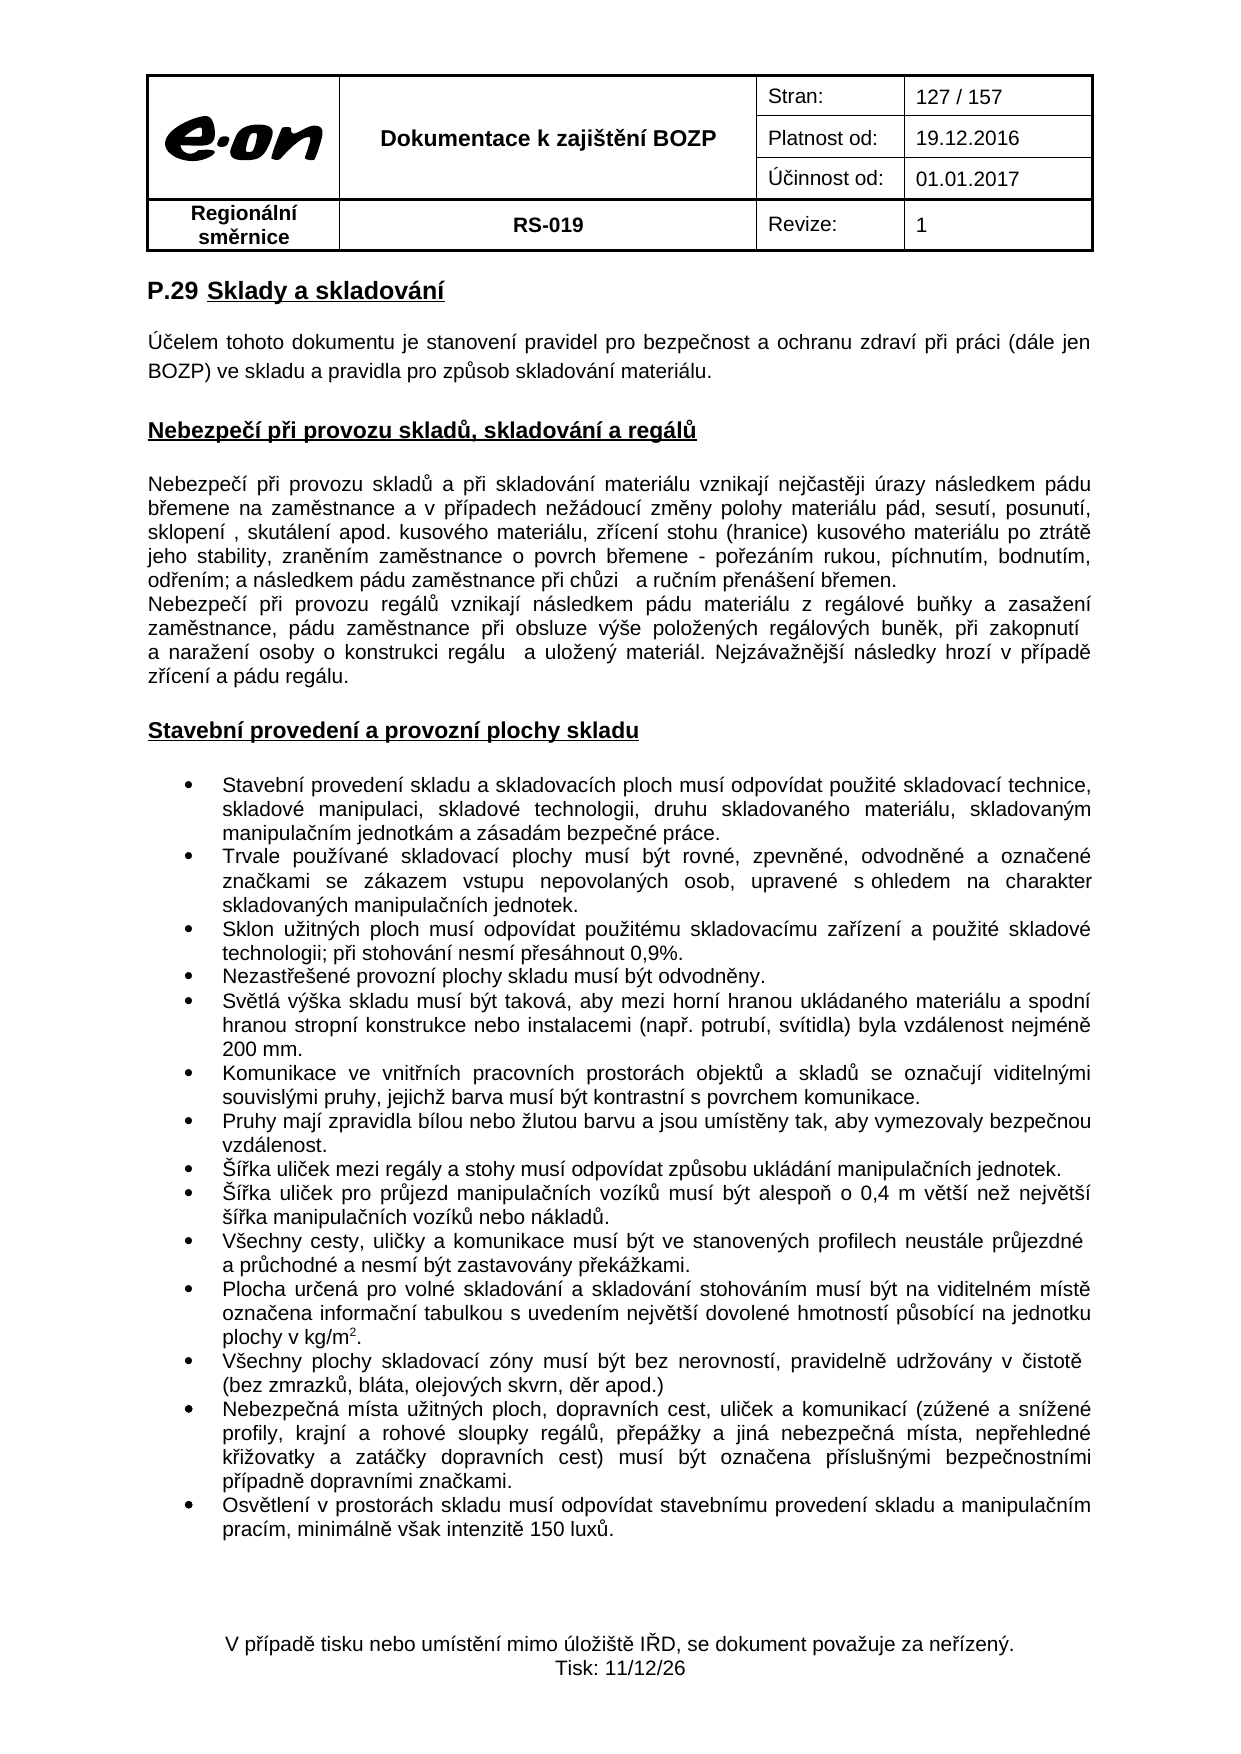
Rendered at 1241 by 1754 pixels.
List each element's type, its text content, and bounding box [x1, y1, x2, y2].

title Stavební provedení a provozní plochy skladu [148, 717, 1092, 743]
text Sklady a skladování [147, 276, 1092, 305]
list Stavební provedení skladu a skladovacích ploch musí odpovídat použité skladovací technice, skladové manipulaci, skladové technologii, druhu skladovaného materiálu, skladovaným manipulačním jednotkám a zásadám bezpečné práce. [185, 772, 1092, 844]
list Nezastřešené provozní plochy skladu musí být odvodněny. [185, 964, 1092, 988]
text Účelem tohoto dokumentu je stanovení pravidel pro bezpečnost a ochranu zdraví při práci (dále jen BOZP) ve skladu a pravidla pro způsob skladování materiálu. [148, 330, 1092, 383]
list Pruhy mají zpravidla bílou nebo žlutou barvu a jsou umístěny tak, aby vymezovaly bezpečnou vzdálenost. [185, 1108, 1092, 1156]
list Šířka uliček mezi regály a stohy musí odpovídat způsobu ukládání manipulačních jednotek. [185, 1156, 1092, 1181]
list Plocha určená pro volné skladování a skladování stohováním musí být na viditelném místě označena informační tabulkou s uvedením největší dovolené hmotností působící na jednotku plochy v kg/m2. [185, 1277, 1092, 1348]
list Světlá výška skladu musí být taková, aby mezi horní hranou ukládaného materiálu a spodní hranou stropní konstrukce nebo instalacemi (např. potrubí, svítidla) byla vzdálenost nejméně 200 mm. [185, 988, 1092, 1060]
list Nebezpečná místa užitných ploch, dopravních cest, uliček a komunikací (zúžené a snížené profily, krajní a rohové sloupky regálů, přepážky a jiná nebezpečná místa, nepřehledné křižovatky a zatáčky dopravních cest) musí být označena příslušnými bezpečnostními případně dopravními značkami. [185, 1397, 1092, 1492]
text Nebezpečí při provozu regálů vznikají následkem pádu materiálu z regálové buňky a zasažení zaměstnance, pádu zaměstnance při obsluze výše položených regálových buněk, při zakopnutí a naražení osoby o konstrukci regálu a uložený materiál. Nejzávažnější následky hrozí v případě zřícení a pádu regálu. [148, 592, 1092, 688]
list Všechny cesty, uličky a komunikace musí být ve stanovených profilech neustále průjezdné a průchodné a nesmí být zastavovány překážkami. [185, 1228, 1092, 1277]
list Trvale používané skladovací plochy musí být rovné, zpevněné, odvodněné a označené značkami se zákazem vstupu nepovolaných osob, upravené s ohledem na charakter skladovaných manipulačních jednotek. [185, 844, 1092, 916]
list Šířka uliček pro průjezd manipulačních vozíků musí být alespoň o 0,4 m větší než největší šířka manipulačních vozíků nebo nákladů. [185, 1181, 1092, 1228]
text Nebezpečí při provozu skladů a při skladování materiálu vznikají nejčastěji úrazy následkem pádu břemene na zaměstnance a v případech nežádoucí změny polohy materiálu pád, sesutí, posunutí, sklopení , skutálení apod. kusového materiálu, zřícení stohu (hranice) kusového materiálu po ztrátě jeho stability, zraněním zaměstnance o povrch břemene - pořezáním rukou, píchnutím, bodnutím, odřením; a následkem pádu zaměstnance při chůzi a ručním přenášení břemen. [148, 472, 1092, 592]
title Nebezpečí při provozu skladů, skladování a regálů [148, 417, 1092, 443]
list Sklon užitných ploch musí odpovídat použitému skladovacímu zařízení a použité skladové technologii; při stohování nesmí přesáhnout 0,9%. [185, 916, 1092, 964]
list Všechny plochy skladovací zóny musí být bez nerovností, pravidelně udržovány v čistotě (bez zmrazků, bláta, olejových skvrn, děr apod.) [185, 1348, 1092, 1397]
list Komunikace ve vnitřních pracovních prostorách objektů a skladů se označují viditelnými souvislými pruhy, jejichž barva musí být kontrastní s povrchem komunikace. [185, 1060, 1092, 1108]
list Osvětlení v prostorách skladu musí odpovídat stavebnímu provedení skladu a manipulačním pracím, minimálně však intenzitě 150 luxů. [185, 1492, 1092, 1541]
